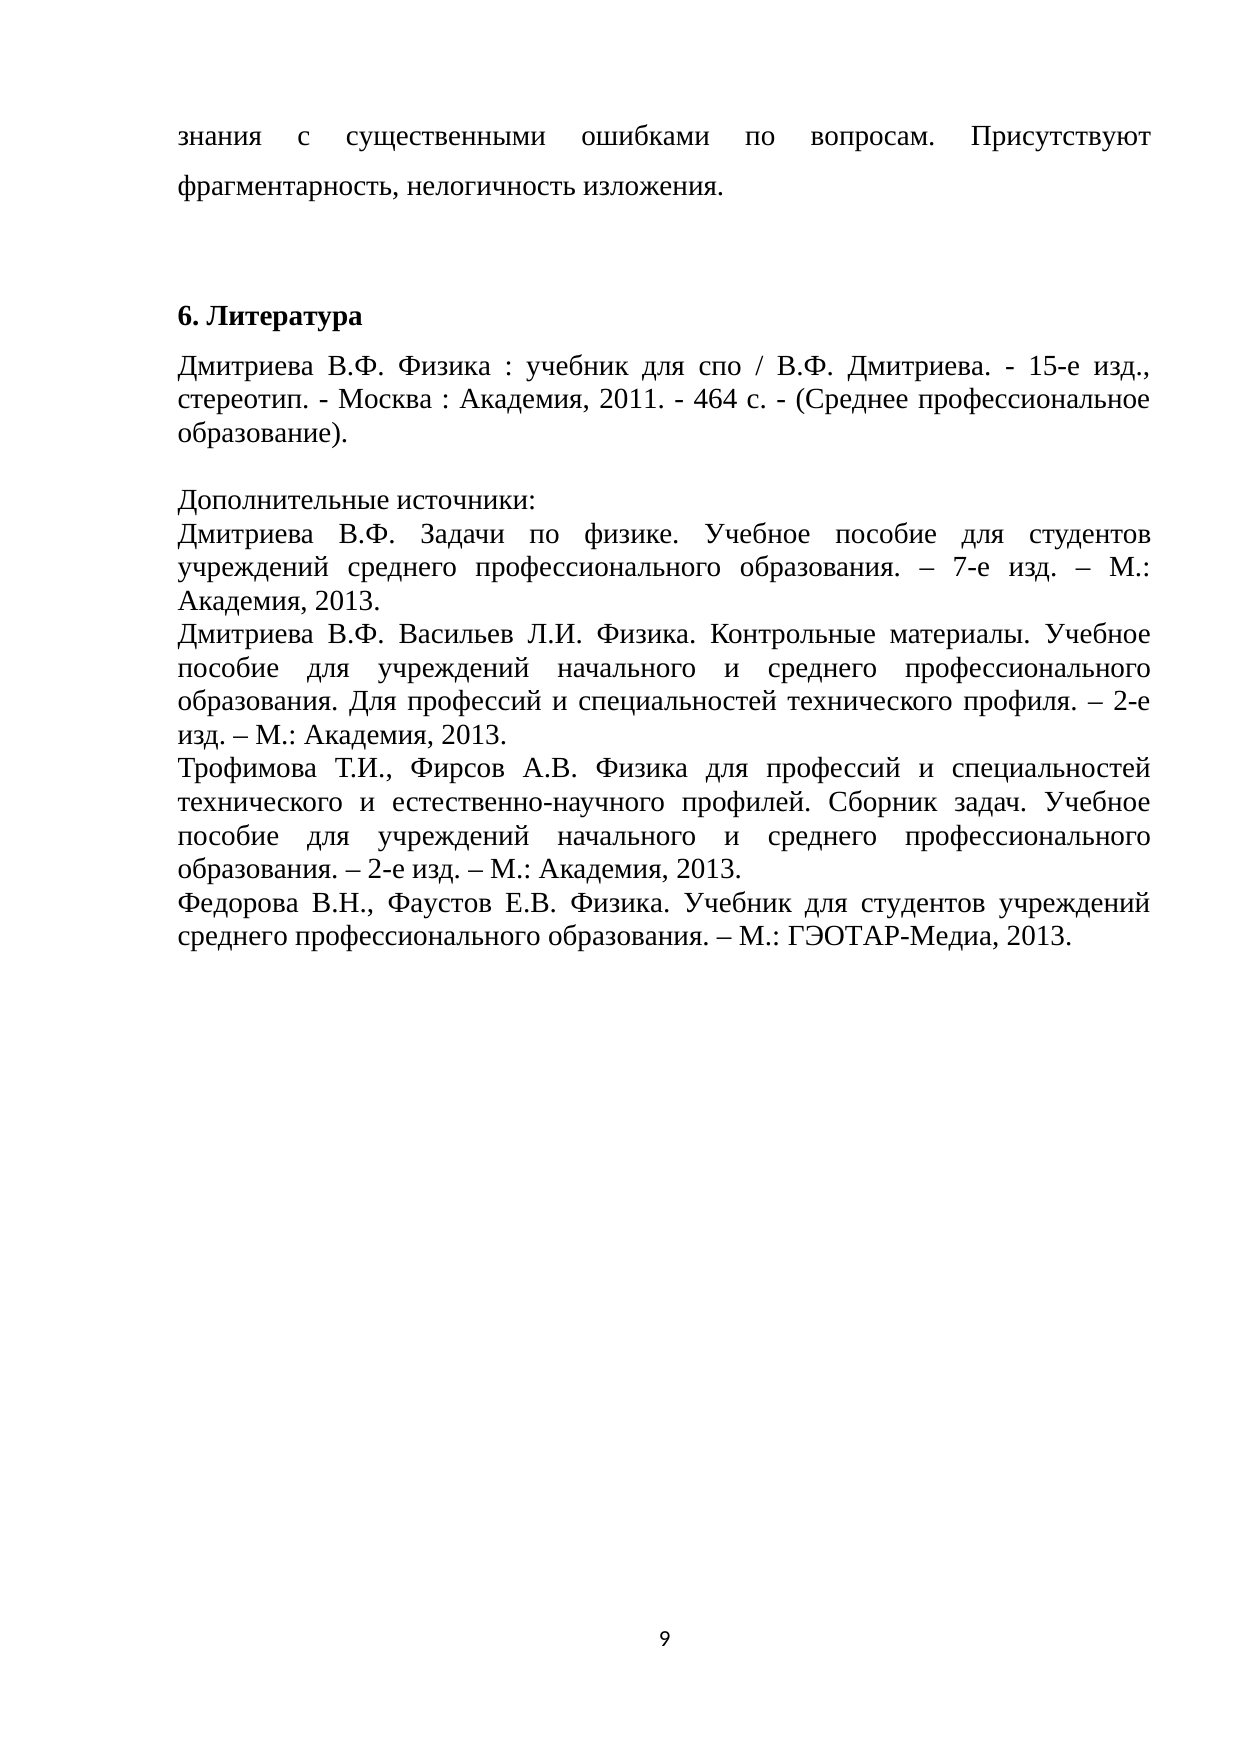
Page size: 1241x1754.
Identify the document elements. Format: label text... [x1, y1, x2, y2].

text 6. Литература [177, 298, 1152, 331]
subtitle Дмитриева В.Ф. Задачи по физике. Учебное пособие для студентов учреждений среднего профессионального образования. – 7-е изд. – М.: Академия, 2013. [177, 516, 1152, 616]
text Федорова В.Н., Фаустов Е.В. Физика. Учебник для студентов учреждений среднего профессионального образования. – М.: ГЭОТАР-Медиа, 2013. [177, 885, 1152, 952]
subtitle Дмитриева В.Ф. Васильев Л.И. Физика. Контрольные материалы. Учебное пособие для учреждений начального и среднего профессионального образования. Для профессий и специальностей технического профиля. – 2-е изд. – М.: Академия, 2013. [177, 616, 1152, 751]
subtitle Трофимова Т.И., Фирсов А.В. Физика для профессий и специальностей технического и естественно-научного профилей. Сборник задач. Учебное пособие для учреждений начального и среднего профессионального образования. – 2-е изд. – М.: Академия, 2013. [177, 751, 1152, 885]
text Дополнительные источники: [177, 482, 1152, 516]
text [177, 118, 1152, 202]
text Дмитриева В.Ф. Физика : учебник для спо / В.Ф. Дмитриева. - 15-е изд., стереотип. - Москва : Академия, 2011. - 464 с. - (Среднее профессиональное образование). [177, 348, 1152, 449]
